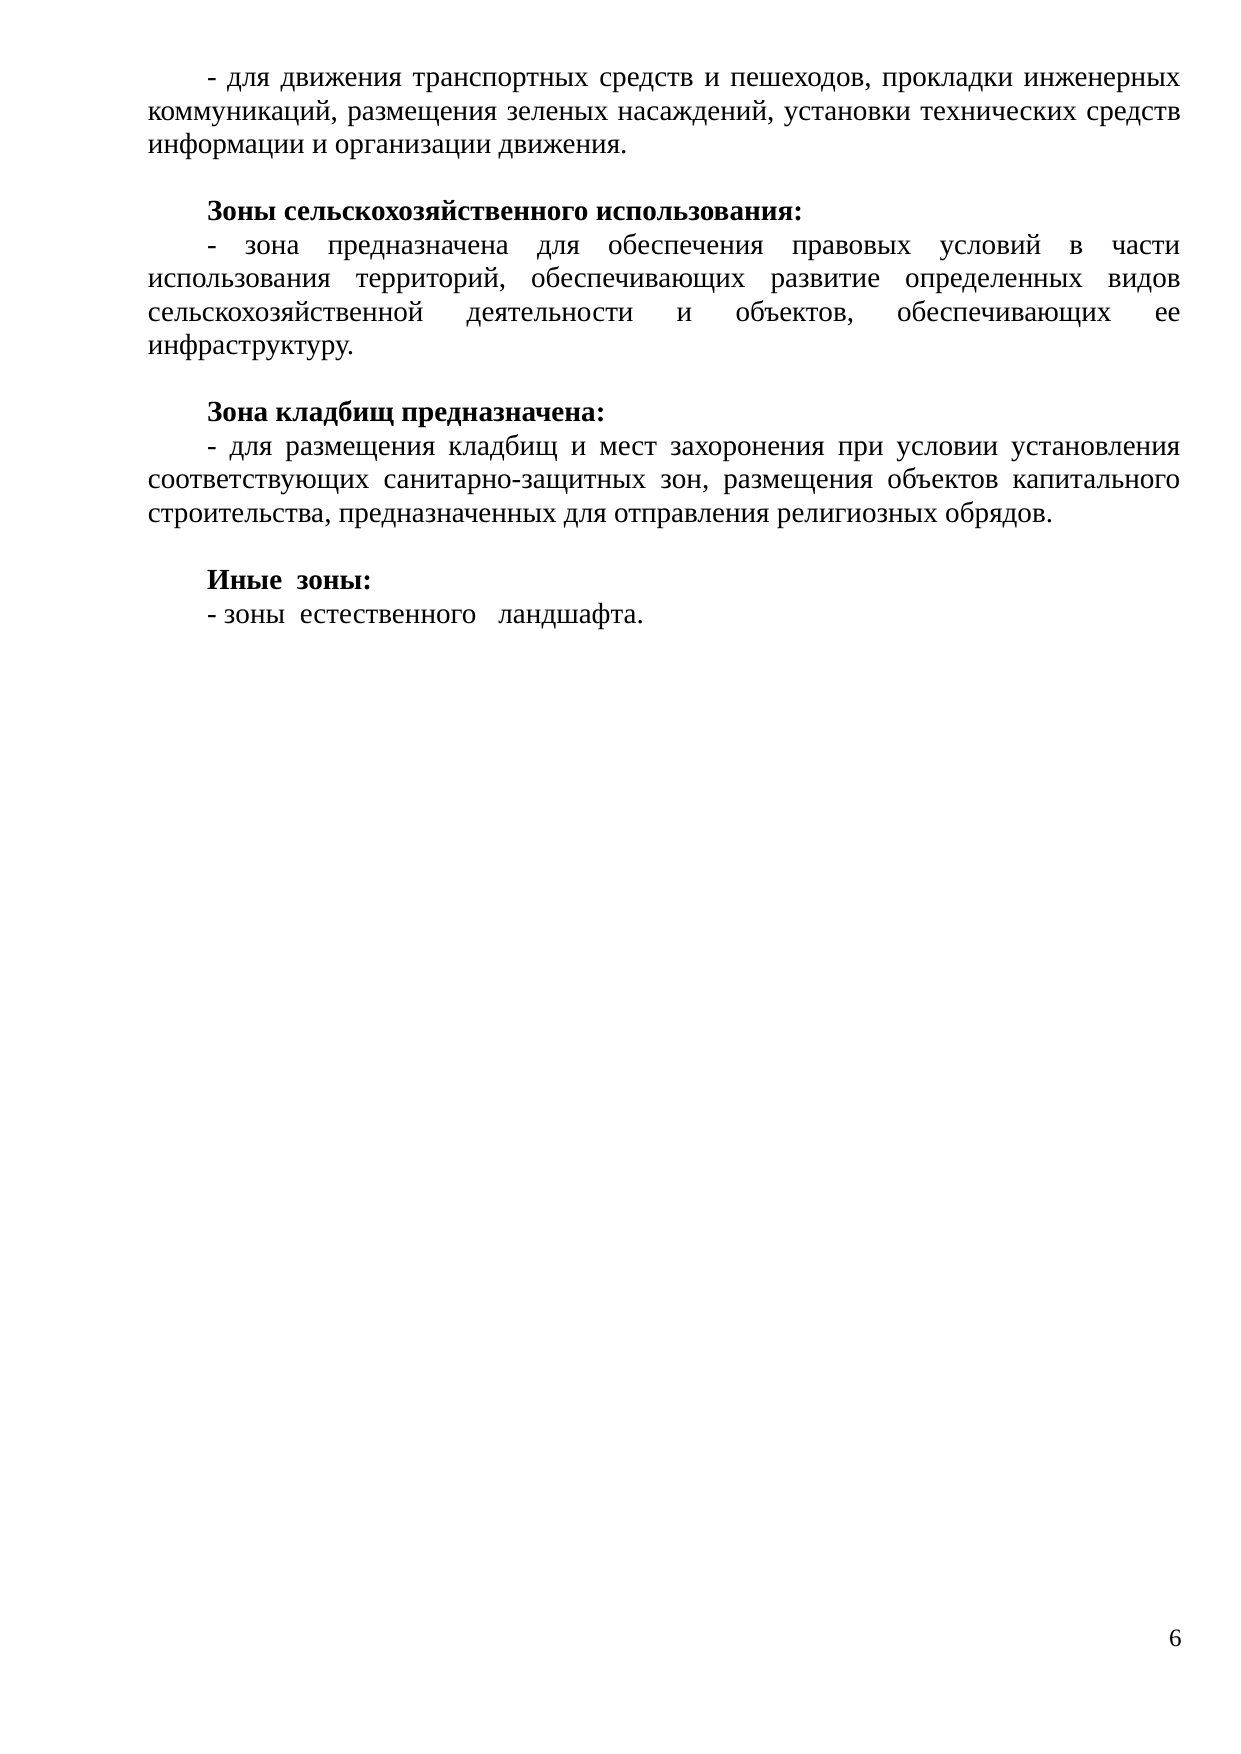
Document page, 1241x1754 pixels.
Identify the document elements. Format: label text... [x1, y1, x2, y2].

text - для размещения кладбищ и мест захоронения при условии установления соответствующих санитарно-защитных зон, размещения объектов капитального строительства, предназначенных для отправления религиозных обрядов. [148, 428, 1181, 529]
text - зона предназначена для обеспечения правовых условий в части использования территорий, обеспечивающих развитие определенных видов сельскохозяйственной деятельности и объектов, обеспечивающих ее инфраструктуру. [148, 227, 1181, 361]
text Зоны сельскохозяйственного использования: [148, 193, 1181, 227]
text Иные зоны: [148, 562, 1181, 596]
text - для движения транспортных средств и пешеходов, прокладки инженерных коммуникаций, размещения зеленых насаждений, установки технических средств информации и организации движения. [148, 59, 1181, 160]
text - зоны естественного ландшафта. [148, 596, 1181, 629]
text Зона кладбищ предназначена: [148, 394, 1181, 428]
